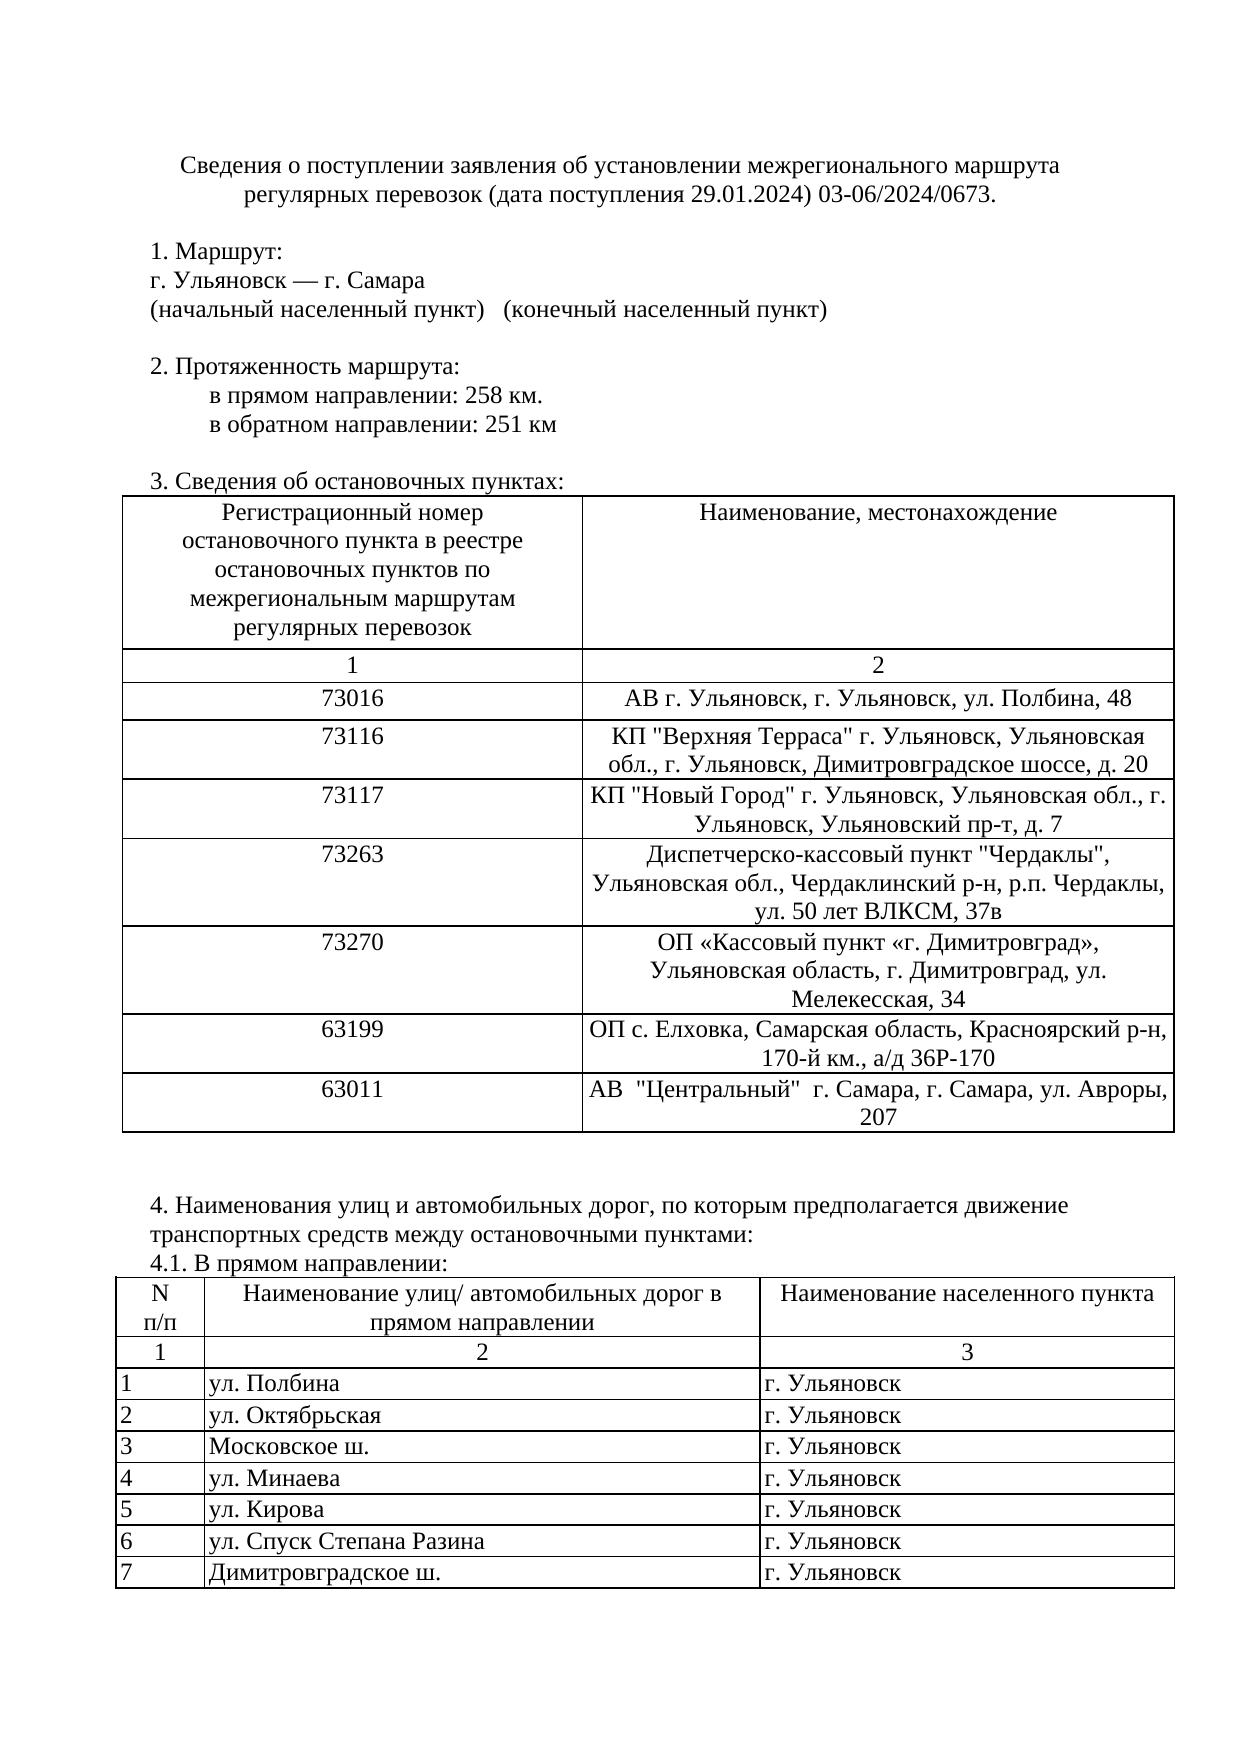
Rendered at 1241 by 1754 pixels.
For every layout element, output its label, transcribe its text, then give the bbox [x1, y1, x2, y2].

text 1. Маршрут: [150, 236, 1090, 265]
text 4.1. В прямом направлении: [150, 1248, 1090, 1276]
text (начальный населенный пункт) (конечный населенный пункт) [150, 294, 1090, 322]
text 4. Наименования улиц и автомобильных дорог, по которым предполагается движение транспортных средств между остановочными пунктами: [150, 1190, 1090, 1248]
table_cell г. Ульяновск [761, 1400, 1174, 1430]
table_cell ул. Полбина [205, 1369, 759, 1398]
table_cell г. Ульяновск [761, 1557, 1174, 1587]
table_cell 2 [583, 650, 1173, 681]
table_cell 73117 [123, 780, 582, 837]
table_cell 2 [117, 1400, 204, 1430]
table_cell 4 [117, 1463, 204, 1493]
table_cell 73263 [123, 839, 582, 925]
text г. Ульяновск — г. Самара [150, 265, 1090, 294]
table_cell г. Ульяновск [761, 1369, 1174, 1398]
table_cell 7 [117, 1557, 204, 1587]
text в обратном направлении: 251 км [150, 409, 1090, 437]
table_cell 73016 [123, 683, 582, 719]
table_cell г. Ульяновск [761, 1526, 1174, 1556]
table_cell ОП с. Елховка, Самарская область, Красноярский р-н, 170-й км., а/д 36Р-170 [583, 1015, 1173, 1072]
table_cell г. Ульяновск [761, 1463, 1174, 1493]
table_cell 73116 [123, 721, 582, 778]
table_cell 1 [117, 1337, 204, 1367]
table_cell 63199 [123, 1015, 582, 1072]
table_cell 73270 [123, 927, 582, 1013]
table_header N п/п [117, 1278, 204, 1336]
table_cell 6 [117, 1526, 204, 1556]
table_cell ул. Кирова [205, 1495, 759, 1524]
table_cell АВ г. Ульяновск, г. Ульяновск, ул. Полбина, 48 [583, 683, 1173, 719]
table_cell 3 [117, 1432, 204, 1461]
table_cell ул. Минаева [205, 1463, 759, 1493]
table_cell 5 [117, 1495, 204, 1524]
table_header Наименование улиц/ автомобильных дорог в прямом направлении [205, 1278, 759, 1336]
table_cell КП "Новый Город" г. Ульяновск, Ульяновская обл., г. Ульяновск, Ульяновский пр-т, д. 7 [583, 780, 1173, 837]
table_cell ул. Октябрьская [205, 1400, 759, 1430]
table_cell 1 [117, 1369, 204, 1398]
table_cell г. Ульяновск [761, 1432, 1174, 1461]
table_header Регистрационный номер остановочного пункта в реестре остановочных пунктов по межрегиональным маршрутам регулярных перевозок [123, 497, 582, 648]
table_cell Московское ш. [205, 1432, 759, 1461]
table_cell КП "Верхняя Терраса" г. Ульяновск, Ульяновская обл., г. Ульяновск, Димитровградское шоссе, д. 20 [583, 721, 1173, 778]
table_cell 1 [123, 650, 582, 681]
table_cell 63011 [123, 1074, 582, 1131]
text Сведения о поступлении заявления об установлении межрегионального маршрута регулярных перевозок (дата поступления 29.01.2024) 03-06/2024/0673. [150, 150, 1090, 207]
text 3. Сведения об остановочных пунктах: [150, 466, 1090, 495]
table_cell Диспетчерско-кассовый пункт "Чердаклы", Ульяновская обл., Чердаклинский р-н, р.п. Чердаклы, ул. 50 лет ВЛКСМ, 37в [583, 839, 1173, 925]
table_cell 2 [205, 1337, 759, 1367]
table_header Наименование, местонахождение [583, 497, 1173, 648]
table_cell ул. Спуск Степана Разина [205, 1526, 759, 1556]
table_cell АВ "Центральный" г. Самара, г. Самара, ул. Авроры, 207 [583, 1074, 1173, 1131]
table_cell ОП «Кассовый пункт «г. Димитровград», Ульяновская область, г. Димитровград, ул. Мелекесская, 34 [583, 927, 1173, 1013]
text 2. Протяженность маршрута: [150, 351, 1090, 380]
table_header Наименование населенного пункта [761, 1278, 1174, 1336]
table_cell г. Ульяновск [761, 1495, 1174, 1524]
table_cell 3 [761, 1337, 1174, 1367]
text в прямом направлении: 258 км. [150, 380, 1090, 409]
table_cell Димитровградское ш. [205, 1557, 759, 1587]
